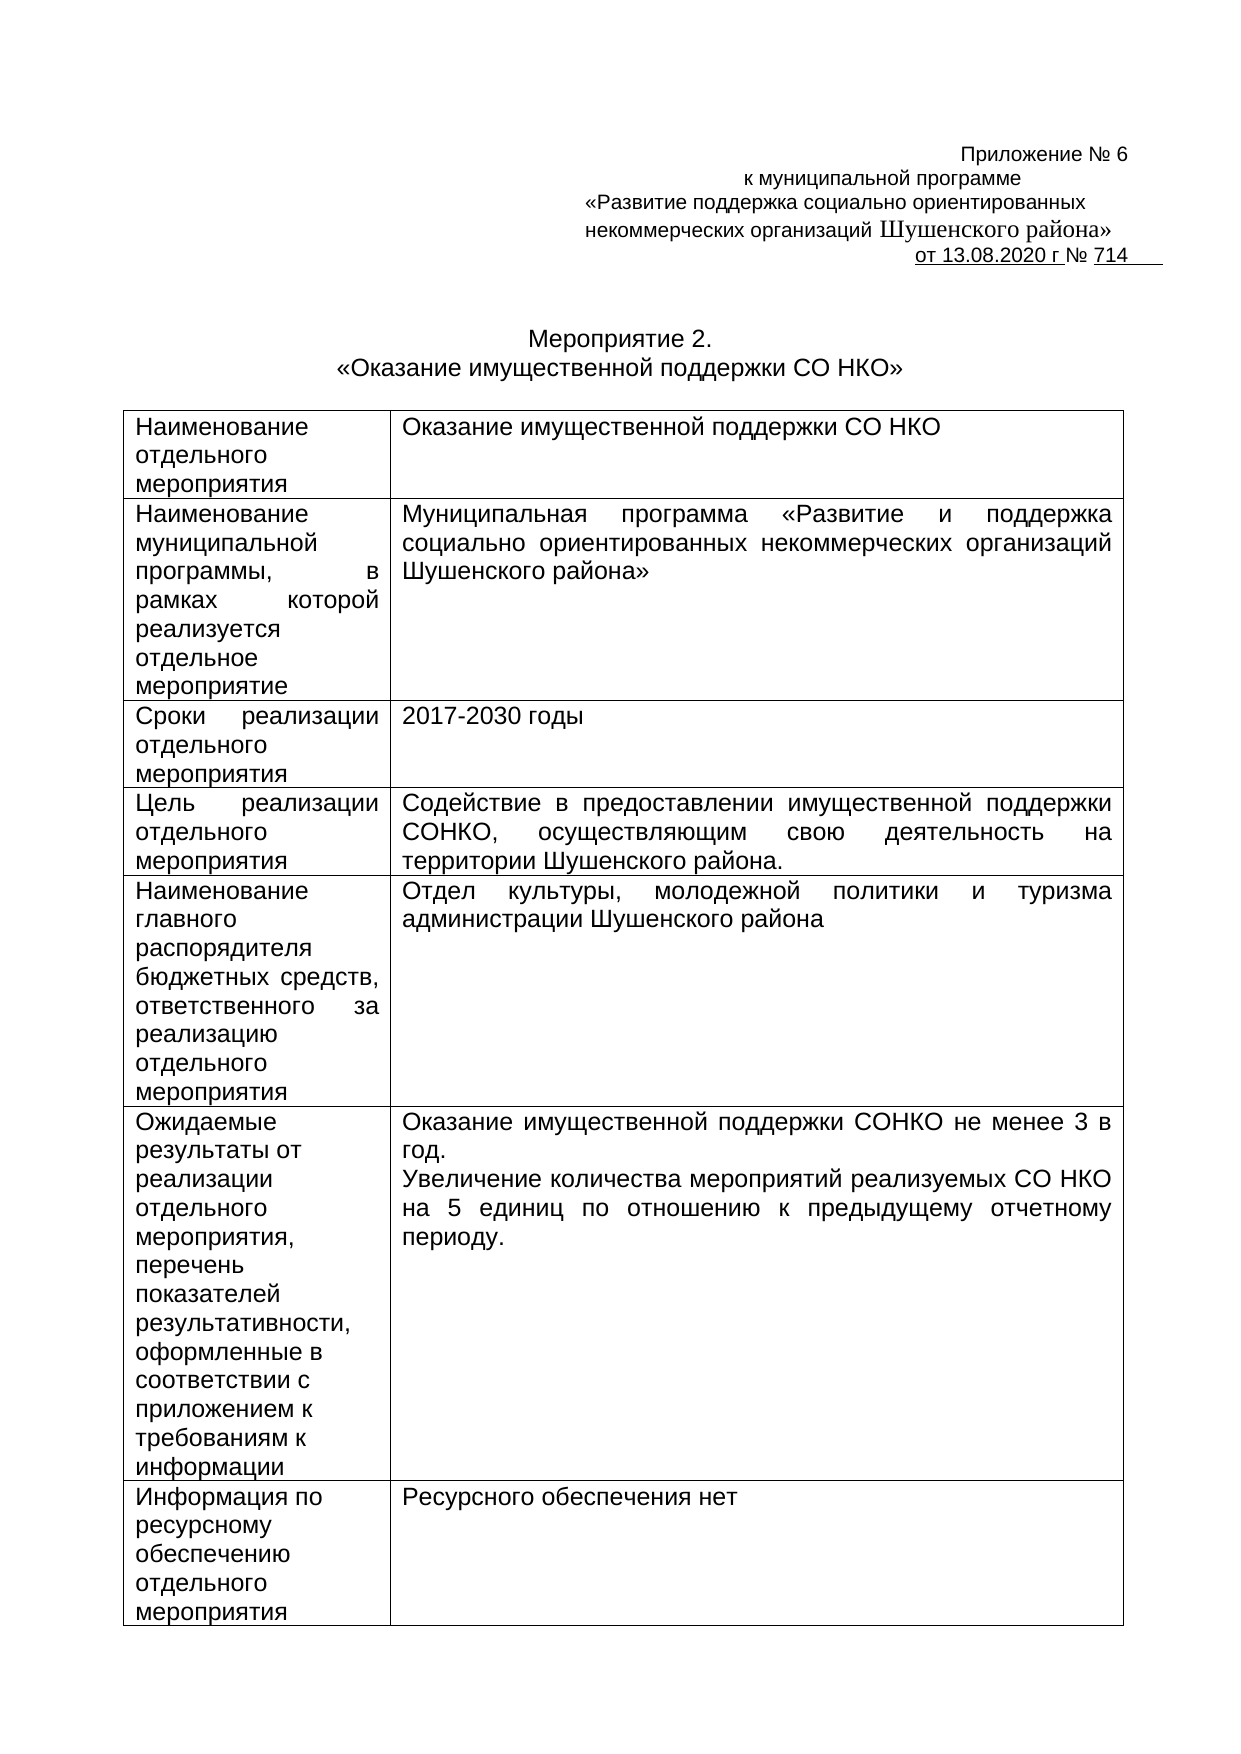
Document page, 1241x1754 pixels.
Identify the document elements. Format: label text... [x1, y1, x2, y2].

text некоммерческих организаций Шушенского района» [112, 214, 1128, 243]
table_cell Отдел культуры, молодежной политики и туризма администрации Шушенского района [391, 876, 1123, 1106]
table_cell Цель реализации отдельного мероприятия [124, 788, 390, 874]
table_cell Ресурсного обеспечения нет [391, 1481, 1123, 1625]
text к муниципальной программе [112, 166, 1128, 190]
table_cell Содействие в предоставлении имущественной поддержки СОНКО, осуществляющим свою деятельность на территории Шушенского района. [784, 788, 1123, 874]
table_cell Наименование главного распорядителя бюджетных средств, ответственного за реализацию отдельного мероприятия [124, 876, 390, 1106]
table_cell Оказание имущественной поддержки СОНКО не менее 3 в год. Увеличение количества мероприятий реализуемых СО НКО на 5 единиц по отношению к предыдущему отчетному периоду. [391, 1107, 1123, 1480]
table_header Наименование отдельного мероприятия [124, 411, 390, 498]
text «Оказание имущественной поддержки СО НКО» [112, 353, 1128, 382]
table_cell Ожидаемые результаты от реализации отдельного мероприятия, перечень показателей результативности, оформленные в соответствии с приложением к требованиям к информации [124, 1107, 390, 1480]
table_cell 2017-2030 годы [391, 701, 1123, 787]
table_cell Информация по ресурсному обеспечению отдельного мероприятия [124, 1481, 390, 1625]
title Мероприятие 2. [112, 324, 1128, 353]
text Приложение № 6 [112, 142, 1128, 166]
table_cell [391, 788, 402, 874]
table_header Оказание имущественной поддержки СО НКО [391, 411, 1123, 498]
title от 13.08.2020 г № 714 [112, 243, 1128, 267]
table_cell Наименование муниципальной программы, в рамках которой реализуется отдельное мероприятие [124, 499, 390, 700]
text «Развитие поддержка социально ориентированных [112, 190, 1128, 214]
table_cell Сроки реализации отдельного мероприятия [124, 701, 390, 787]
table_cell Муниципальная программа «Развитие и поддержка социально ориентированных некоммерческих организаций Шушенского района» [391, 499, 1123, 700]
